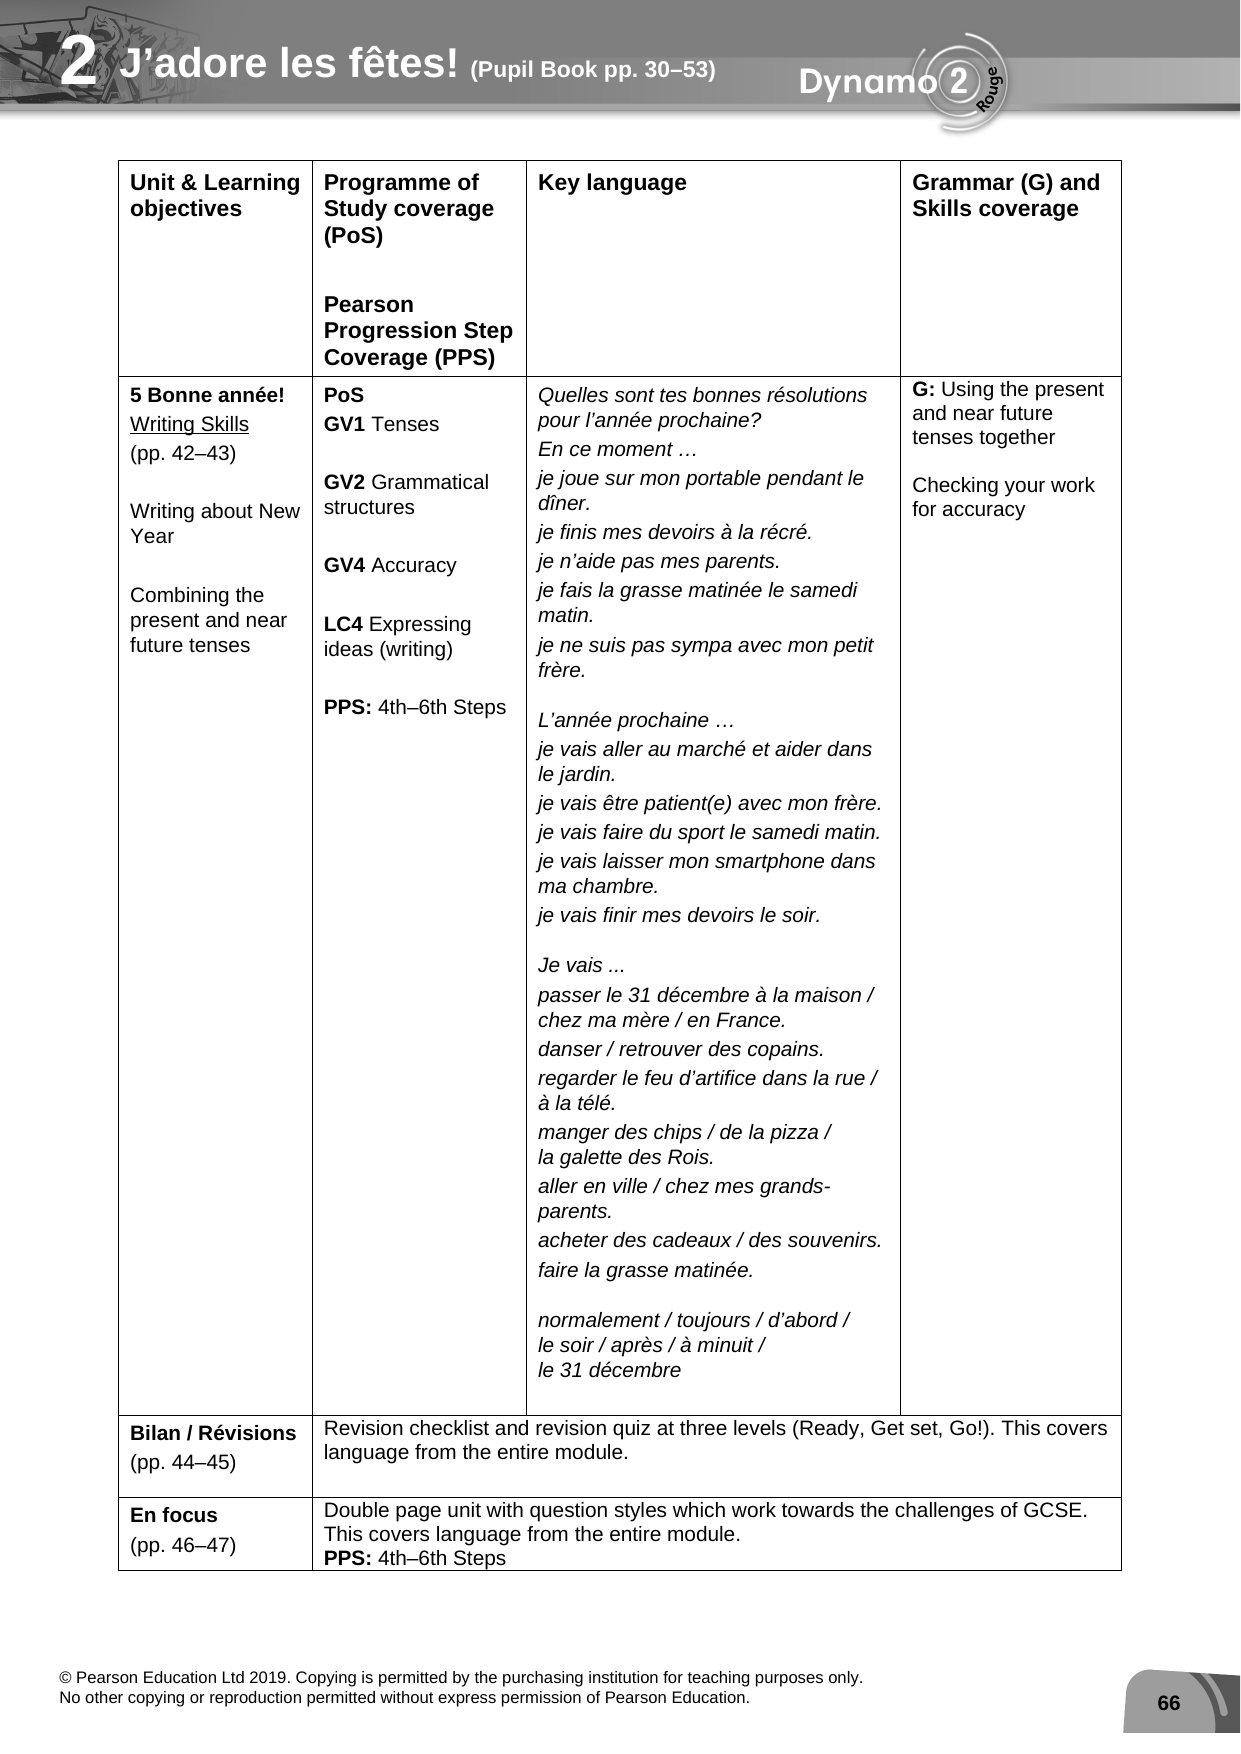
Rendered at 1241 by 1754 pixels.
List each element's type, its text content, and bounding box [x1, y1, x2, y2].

table_cell PoS GV1 Tenses GV2 Grammatical structures GV4 Accuracy LC4 Expressing ideas (writing) PPS: 4th–6th Steps [313, 377, 526, 1415]
table_header Unit & Learning objectives [119, 161, 312, 376]
table_cell Bilan / Révisions (pp. 44–45) [119, 1416, 312, 1497]
table_cell 5 Bonne année! Writing Skills (pp. 42–43) Writing about New Year Combining the present and near future tenses [119, 377, 312, 1415]
picture [0, 0, 1241, 213]
table_cell Quelles sont tes bonnes résolutions pour l’année prochaine? En ce moment … je joue sur mon portable pendant le dîner. je finis mes devoirs à la récré. je n’aide pas mes parents. je fais la grasse matinée le samedi matin. je ne suis pas sympa avec mon petit frère. L’année prochaine … je vais aller au marché et aider dans le jardin. je vais être patient(e) avec mon frère. je vais faire du sport le samedi matin. je vais laisser mon smartphone dans ma chambre. je vais finir mes devoirs le soir. Je vais ... passer le 31 décembre à la maison / chez ma mère / en France. danser / retrouver des copains. regarder le feu d’artifice dans la rue / à la télé. manger des chips / de la pizza / la galette des Rois. aller en ville / chez mes grands-parents. acheter des cadeaux / des souvenirs. faire la grasse matinée. normalement / toujours / d’abord / le soir / après / à minuit / le 31 décembre [527, 377, 900, 1415]
picture [1121, 1668, 1241, 1733]
table_header Key language [527, 161, 900, 376]
table_cell Revision checklist and revision quiz at three levels (Ready, Get set, Go!). This covers language from the entire module. [313, 1416, 1121, 1497]
table_header Programme of Study coverage (PoS) Pearson Progression Step Coverage (PPS) [313, 161, 526, 376]
table_cell G: Using the present and near future tenses together Checking your work for accuracy [901, 377, 1121, 1415]
table_header Grammar (G) and Skills coverage [901, 161, 1121, 376]
table_cell En focus (pp. 46–47) [119, 1498, 312, 1570]
table_cell Double page unit with question styles which work towards the challenges of GCSE. This covers language from the entire module. PPS: 4th–6th Steps [313, 1498, 1121, 1570]
